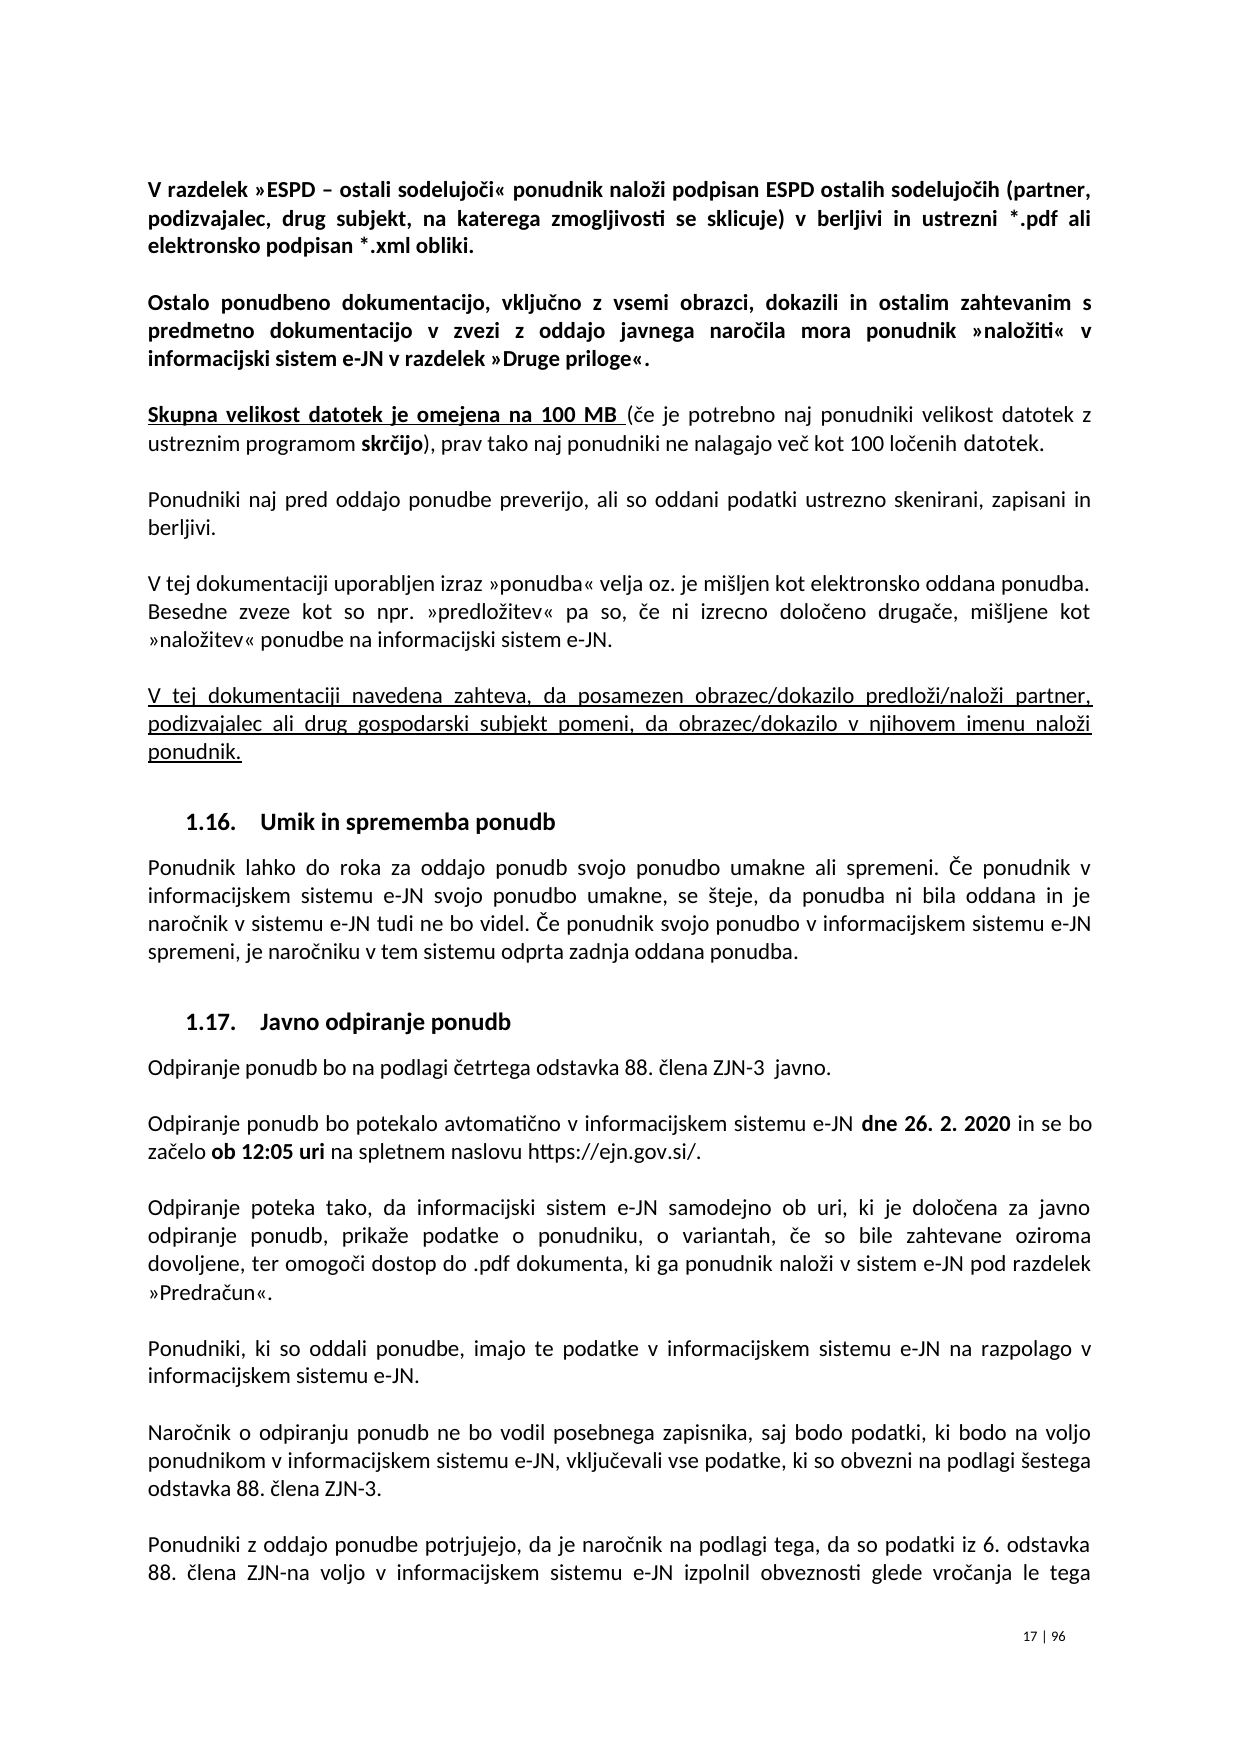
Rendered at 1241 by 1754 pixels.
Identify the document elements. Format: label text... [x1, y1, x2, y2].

subtitle Javno odpiranje ponudb [185, 1006, 1093, 1036]
text V razdelek »ESPD – ostali sodelujoči« ponudnik naloži podpisan ESPD ostalih sodelujočih (partner, podizvajalec, drug subjekt, na katerega zmogljivosti se sklicuje) v berljivi in ustrezni *.pdf ali elektronsko podpisan *.xml obliki. [148, 176, 1093, 260]
text V tej dokumentaciji uporabljen izraz »ponudba« velja oz. je mišljen kot elektronsko oddana ponudba. Besedne zveze kot so npr. »predložitev« pa so, če ni izrecno določeno drugače, mišljene kot »naložitev« ponudbe na informacijski sistem e-JN. [148, 569, 1093, 653]
text Ponudnik lahko do roka za oddajo ponudb svojo ponudbo umakne ali spremeni. Če ponudnik v informacijskem sistemu e-JN svojo ponudbo umakne, se šteje, da ponudba ni bila oddana in je naročnik v sistemu e-JN tudi ne bo videl. Če ponudnik svojo ponudbo v informacijskem sistemu e-JN spremeni, je naročniku v tem sistemu odprta zadnja oddana ponudba. [148, 853, 1093, 965]
text Naročnik o odpiranju ponudb ne bo vodil posebnega zapisnika, saj bodo podatki, ki bodo na voljo ponudnikom v informacijskem sistemu e-JN, vključevali vse podatke, ki so obvezni na podlagi šestega odstavka 88. člena ZJN-3. [148, 1418, 1093, 1502]
text V tej dokumentaciji navedena zahteva, da posamezen obrazec/dokazilo predloži/naloži partner, podizvajalec ali drug gospodarski subjekt pomeni, da obrazec/dokazilo v njihovem imenu naloži ponudnik. [148, 681, 1093, 705]
text Ponudniki, ki so oddali ponudbe, imajo te podatke v informacijskem sistemu e-JN na razpolago v informacijskem sistemu e-JN. [148, 1334, 1093, 1390]
text Odpiranje ponudb bo potekalo avtomatično v informacijskem sistemu e-JN dne 26. 2. 2020 in se bo začelo ob 12:05 uri na spletnem naslovu https://ejn.gov.si/. [148, 1109, 1093, 1166]
text V tej dokumentaciji navedena zahteva, da posamezen obrazec/dokazilo predloži/naloži partner, podizvajalec ali drug gospodarski subjekt pomeni, da obrazec/dokazilo v njihovem imenu naloži ponudnik. [148, 707, 1093, 765]
text Ponudniki naj pred oddajo ponudbe preverijo, ali so oddani podatki ustrezno skenirani, zapisani in berljivi. [148, 485, 1093, 541]
text Skupna velikost datotek je omejena na 100 MB (če je potrebno naj ponudniki velikost datotek z ustreznim programom skrčijo), prav tako naj ponudniki ne nalagajo več kot 100 ločenih datotek. [148, 400, 1093, 457]
text Odpiranje ponudb bo na podlagi četrtega odstavka 88. člena ZJN-3 javno. [148, 1053, 1093, 1081]
text Ostalo ponudbeno dokumentacijo, vključno z vsemi obrazci, dokazili in ostalim zahtevanim s predmetno dokumentacijo v zvezi z oddajo javnega naročila mora ponudnik »naložiti« v informacijski sistem e-JN v razdelek »Druge priloge«. [148, 288, 1093, 372]
subtitle Umik in sprememba ponudb [185, 806, 1093, 836]
text Odpiranje poteka tako, da informacijski sistem e-JN samodejno ob uri, ki je določena za javno odpiranje ponudb, prikaže podatke o ponudniku, o variantah, če so bile zahtevane oziroma dovoljene, ter omogoči dostop do .pdf dokumenta, ki ga ponudnik naloži v sistem e-JN pod razdelek »Predračun«. [148, 1193, 1093, 1306]
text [148, 1530, 1093, 1586]
